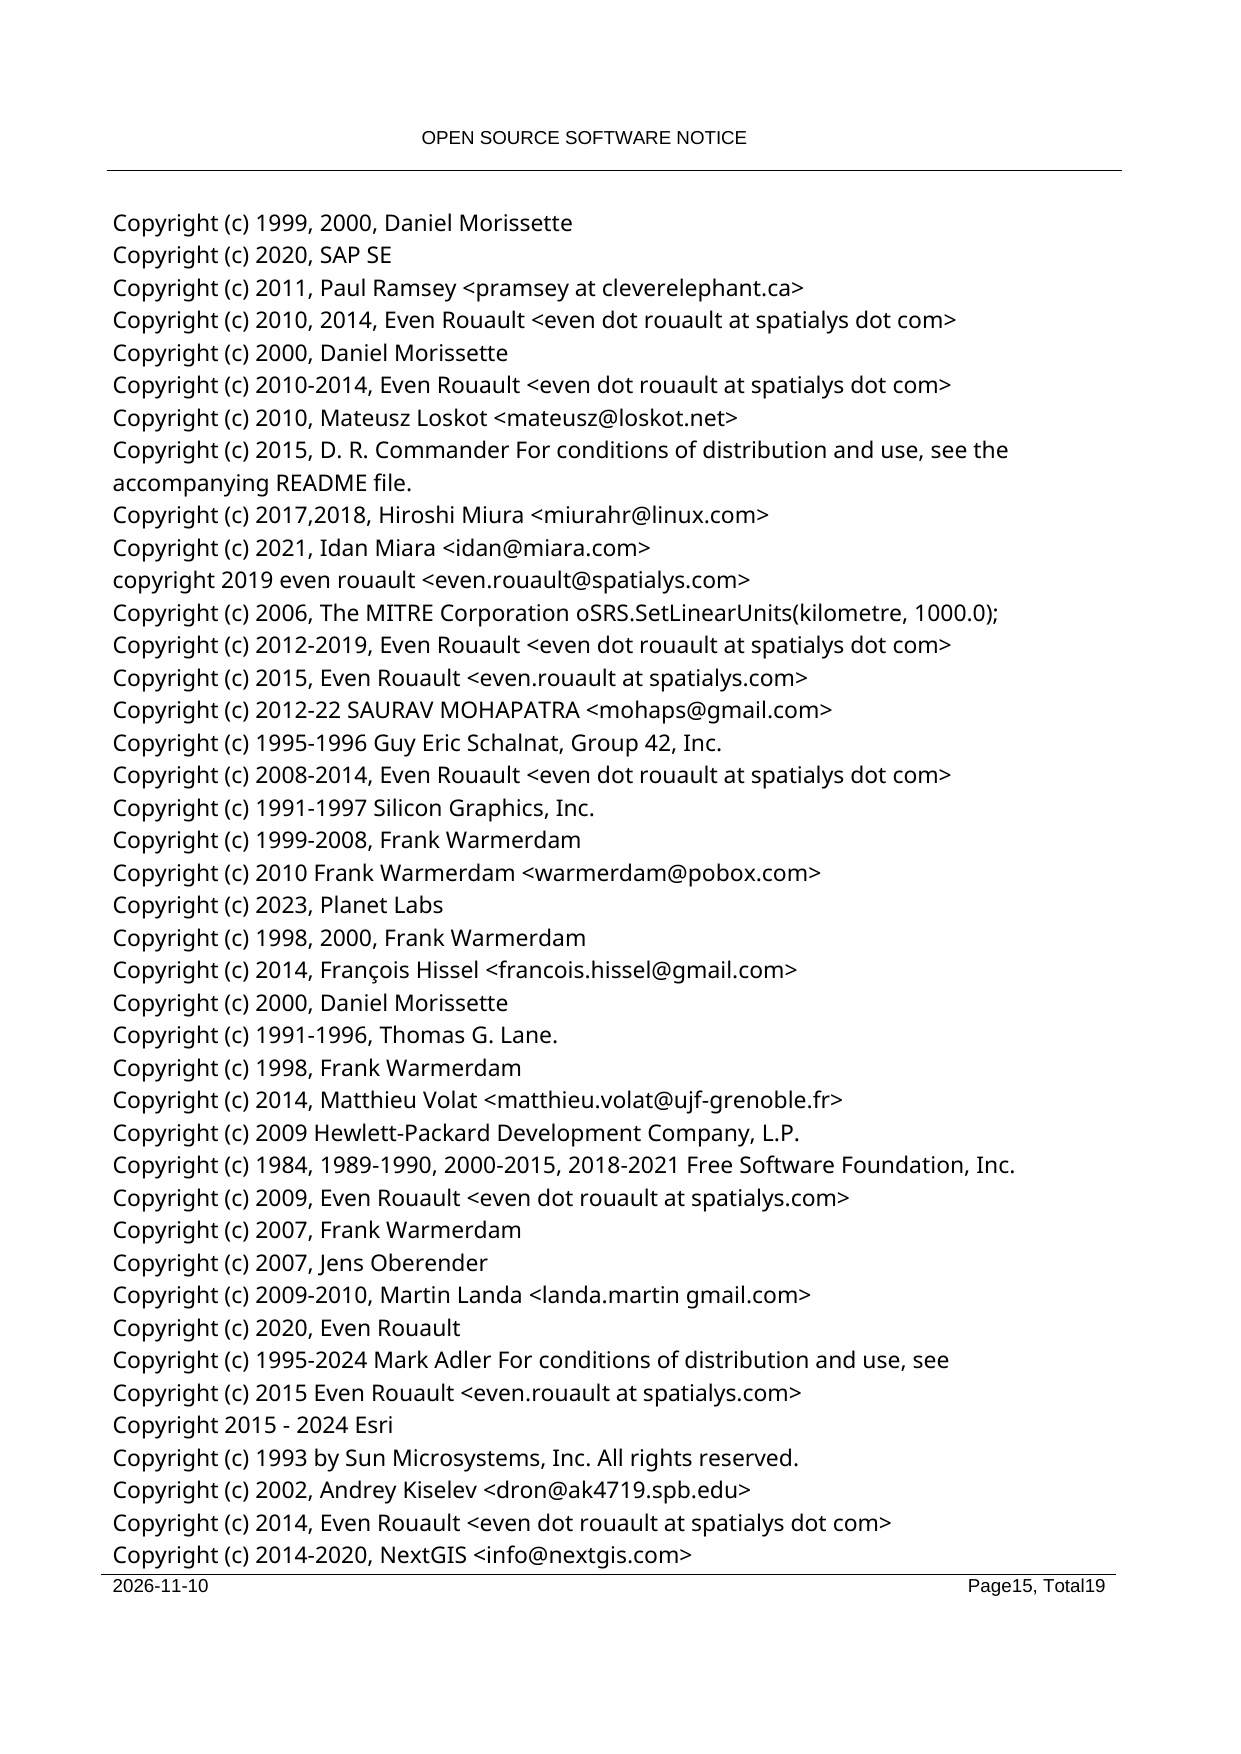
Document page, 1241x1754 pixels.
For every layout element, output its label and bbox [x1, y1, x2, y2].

text [112, 206, 1128, 1571]
